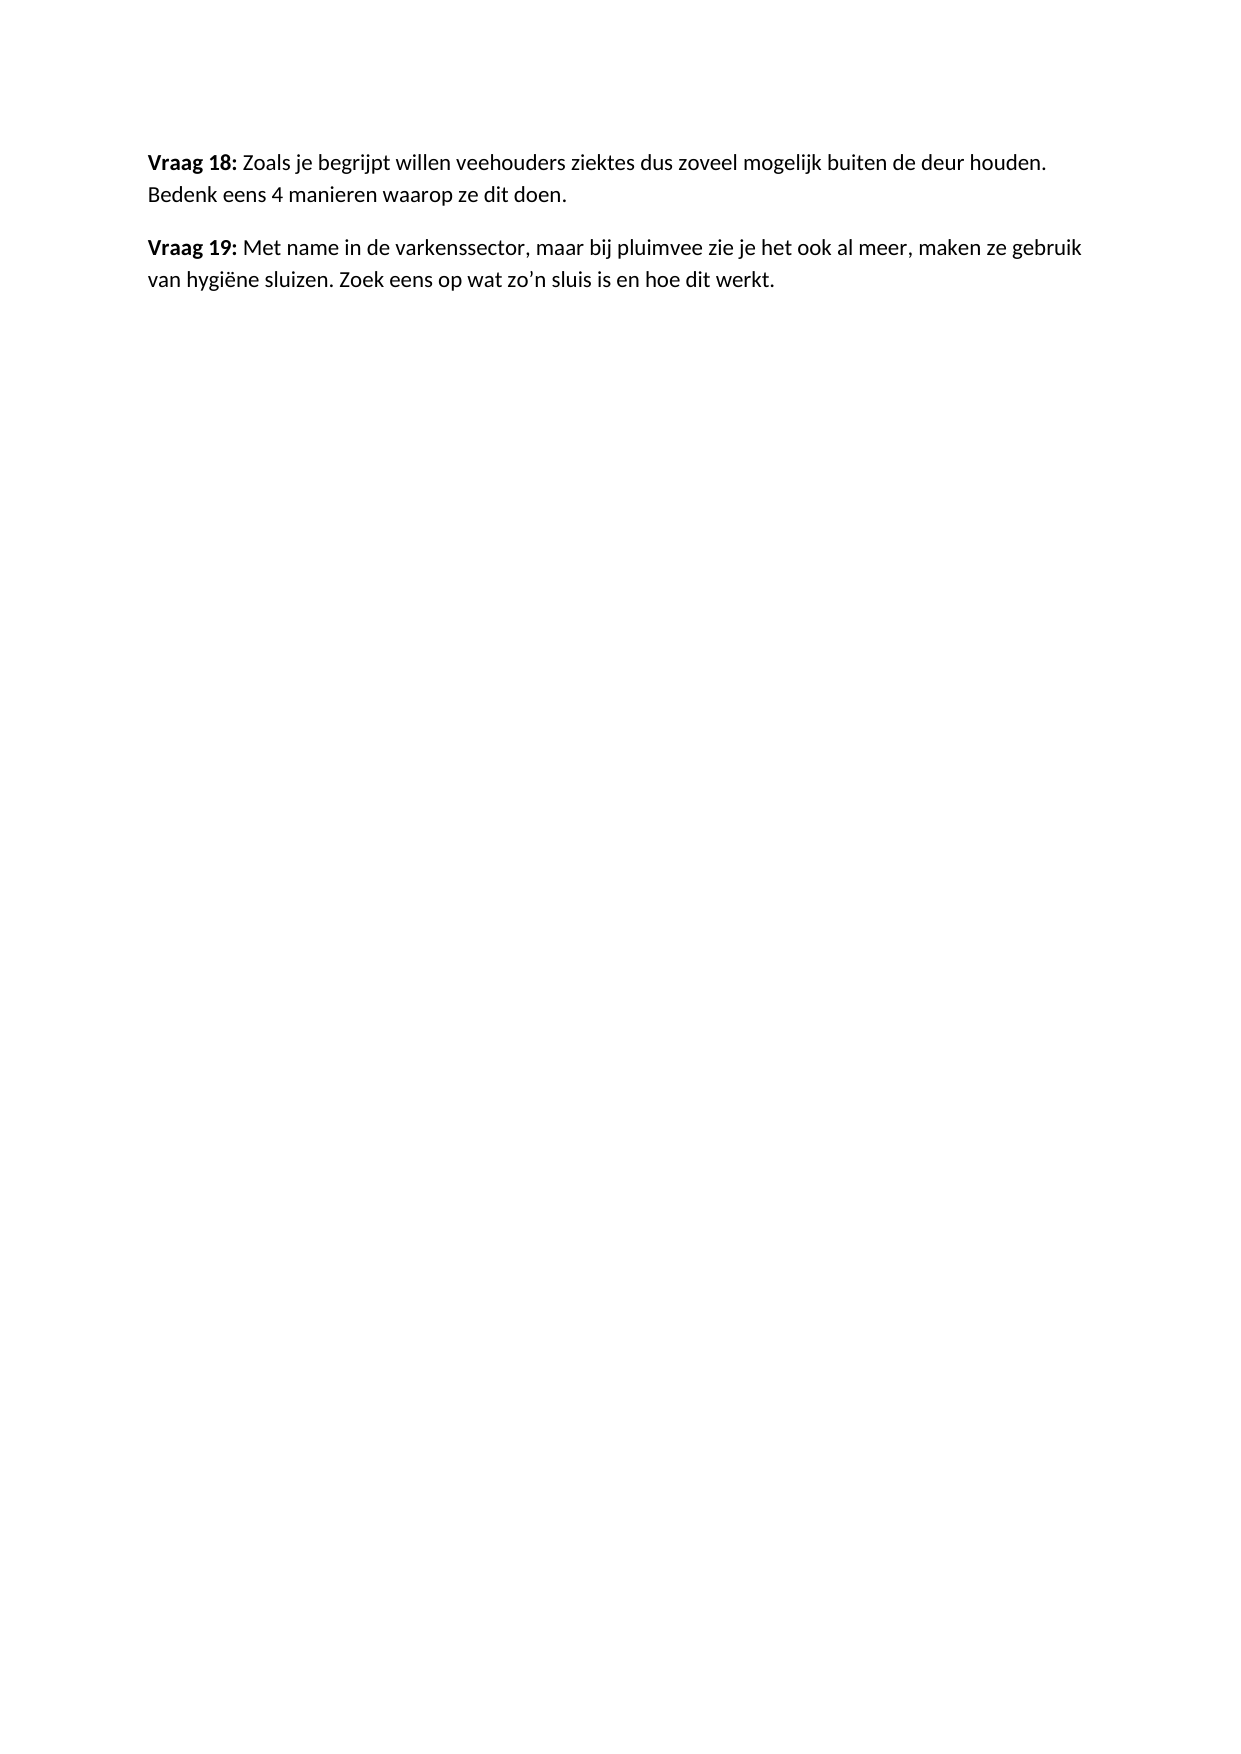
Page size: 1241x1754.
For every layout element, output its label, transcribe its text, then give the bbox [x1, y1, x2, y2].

text Vraag 19: Met name in de varkenssector, maar bij pluimvee zie je het ook al meer, maken ze gebruik van hygiëne sluizen. Zoek eens op wat zo’n sluis is en hoe dit werkt. [148, 233, 1093, 293]
text Vraag 18: Zoals je begrijpt willen veehouders ziektes dus zoveel mogelijk buiten de deur houden. Bedenk eens 4 manieren waarop ze dit doen. [148, 148, 1093, 208]
